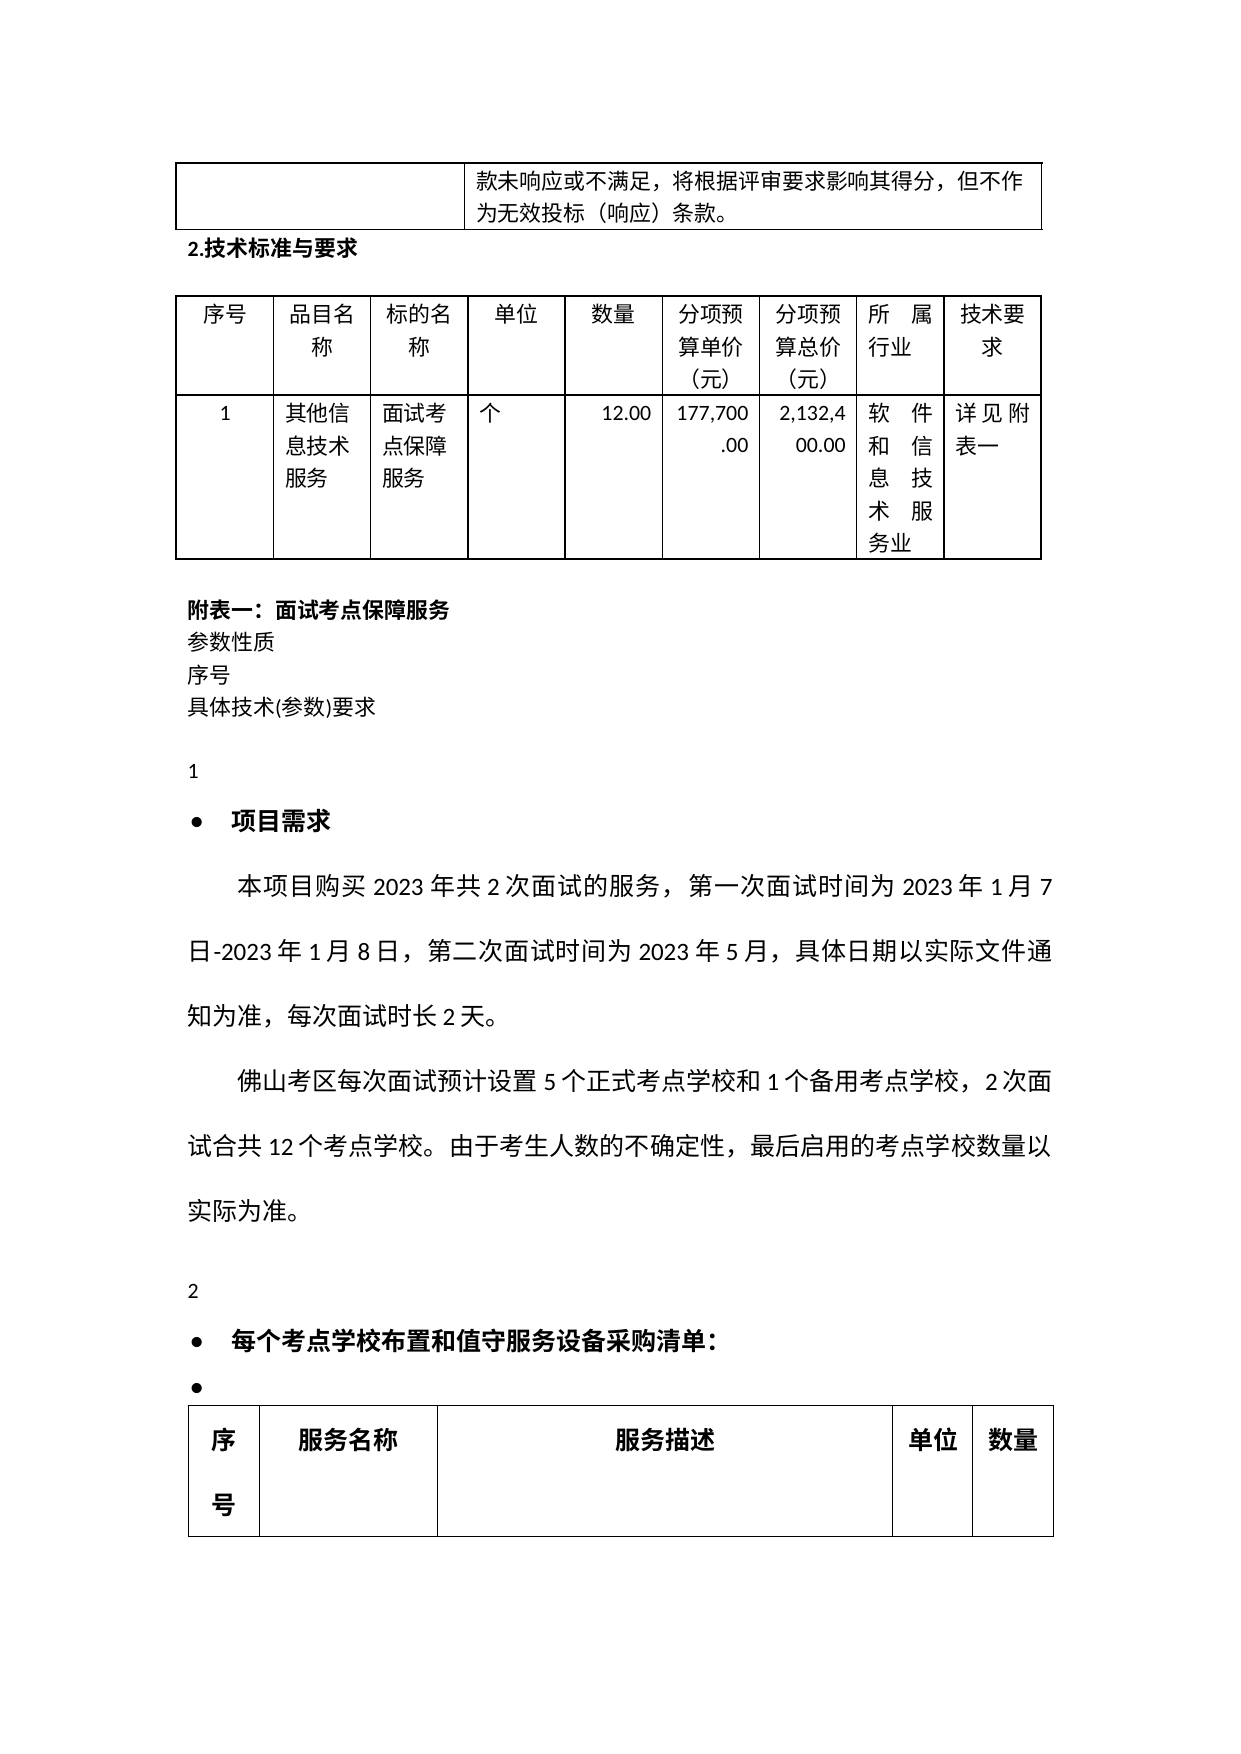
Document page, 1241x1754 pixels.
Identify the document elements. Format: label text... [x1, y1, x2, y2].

table_header 序号 [177, 297, 273, 394]
table_header 分项预算单价（元） [663, 297, 759, 394]
table_cell 面试考点保障服务 [371, 396, 467, 558]
table_header 数量 [566, 297, 662, 394]
table_header 品目名称 [274, 297, 370, 394]
table_header 技术要求 [945, 297, 1040, 394]
table_header 标的名称 [371, 297, 467, 394]
table_cell 12.00 [566, 396, 662, 558]
table_cell 详见附表一 [945, 396, 1040, 558]
table_cell 个 [469, 396, 564, 558]
table_cell 1 [177, 396, 273, 558]
text 附表一：面试考点保障服务 [187, 592, 1053, 625]
table_cell 2,132,400.00 [760, 396, 856, 558]
table_cell 其他信息技术服务 [274, 396, 370, 558]
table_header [465, 164, 1041, 228]
table_cell 软件和信息技术服务业 [857, 396, 943, 558]
table_cell 177,700.00 [663, 396, 759, 558]
text 2.技术标准与要求 [187, 230, 1053, 263]
table_header 单位 [469, 297, 564, 394]
table_header 所属行业 [857, 297, 943, 394]
table_header 说明 [177, 164, 464, 228]
table_header 分项预算总价（元） [760, 297, 856, 394]
